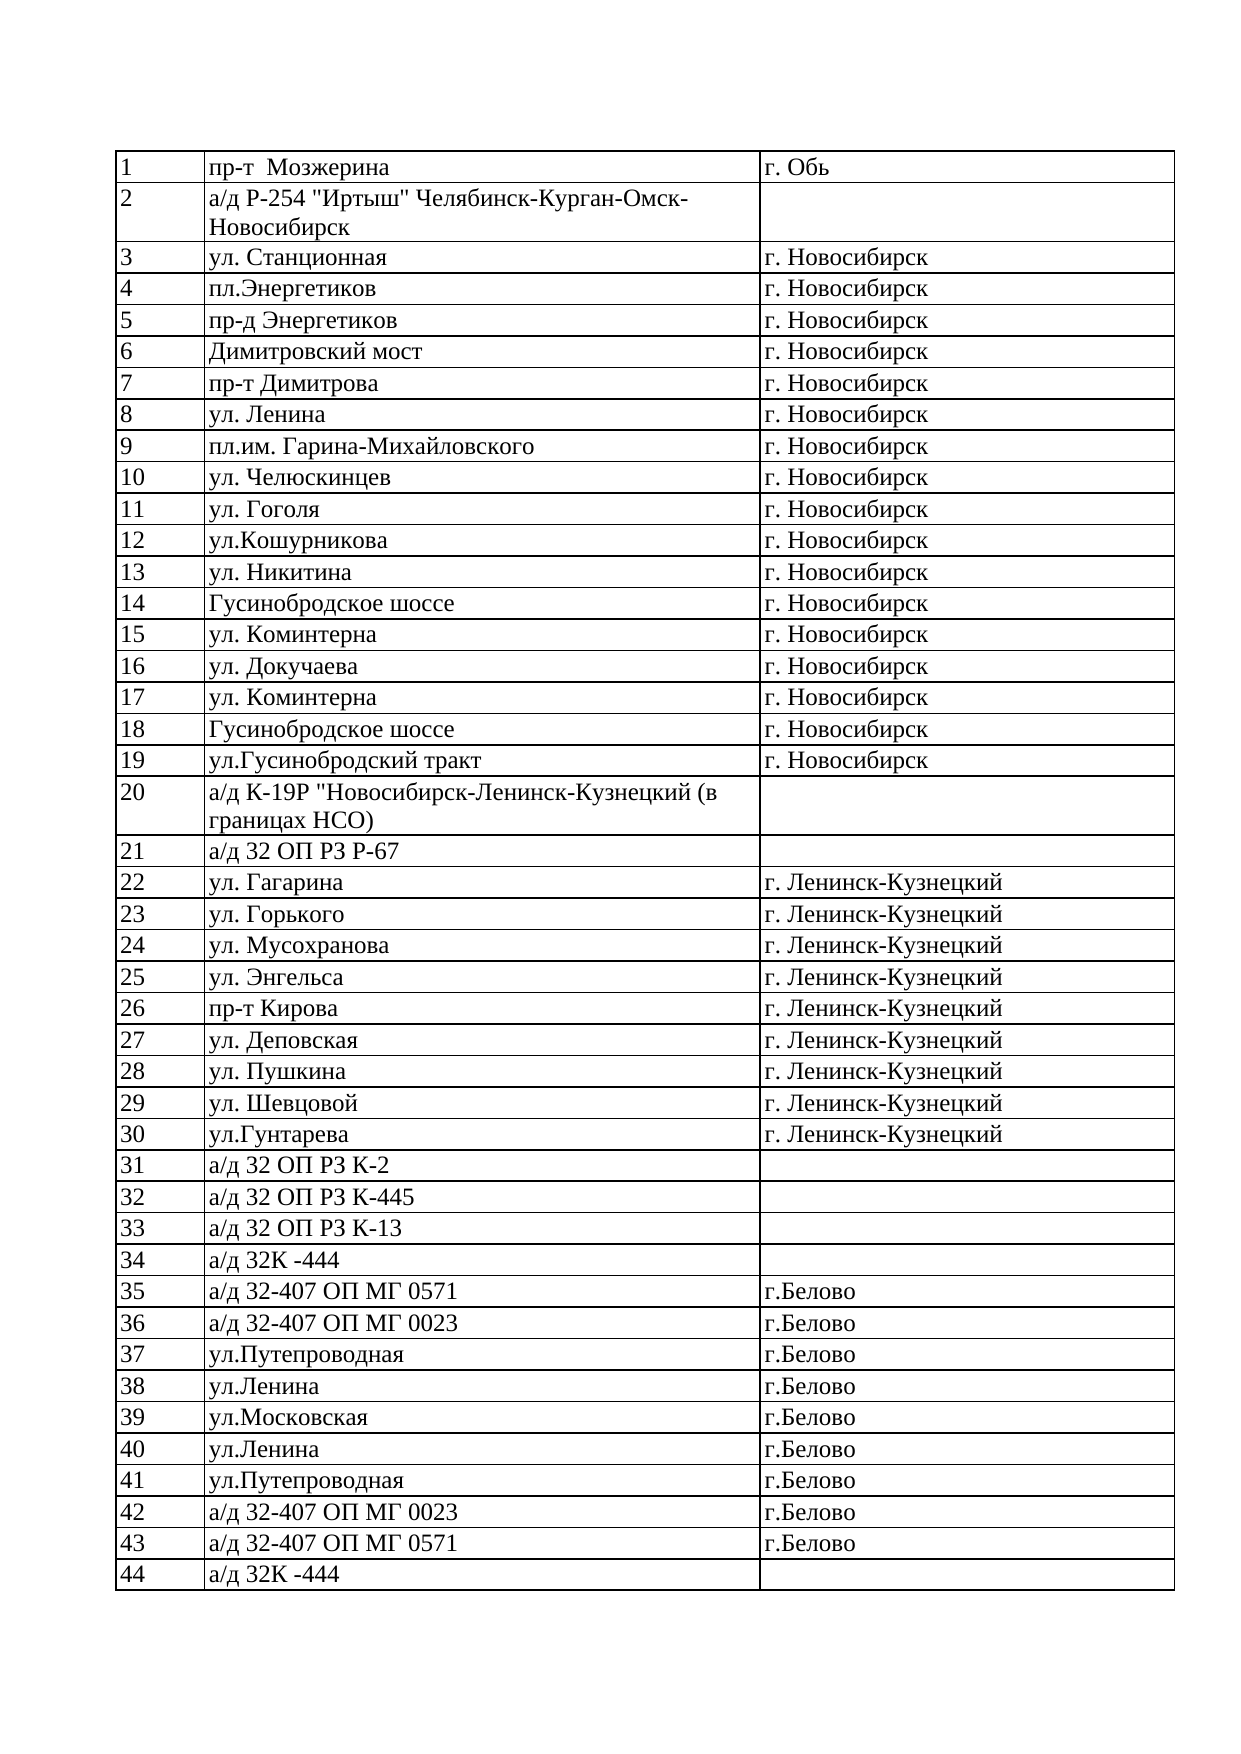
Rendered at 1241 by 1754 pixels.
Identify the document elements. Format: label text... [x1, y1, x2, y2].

table_cell г. Новосибирск [761, 494, 1174, 524]
table_cell [761, 777, 1174, 834]
table_cell ул. Коминтерна [205, 683, 759, 712]
table_cell а/д 32К -444 [205, 1245, 759, 1275]
table_cell г. Новосибирск [761, 368, 1174, 398]
table_cell Гусинобродское шоссе [205, 714, 759, 744]
table_cell ул. Деповская [205, 1025, 759, 1054]
table_cell г.Белово [761, 1308, 1174, 1338]
table_cell г. Ленинск-Кузнецкий [761, 867, 1174, 897]
table_cell г.Белово [761, 1371, 1174, 1401]
table_cell г. Новосибирск [761, 305, 1174, 335]
table_cell а/д Р-254 "Иртыш" Челябинск-Курган-Омск-Новосибирск [205, 183, 759, 241]
table_cell 6 [117, 337, 204, 366]
table_cell 39 [117, 1402, 204, 1432]
table_cell 25 [117, 962, 204, 992]
table_cell г. Новосибирск [761, 525, 1174, 555]
table_cell г. Новосибирск [761, 683, 1174, 712]
table_cell г.Белово [761, 1528, 1174, 1558]
table_cell г. Ленинск-Кузнецкий [761, 1088, 1174, 1117]
table_cell ул.Гусинобродский тракт [205, 746, 759, 775]
table_cell 5 [117, 305, 204, 335]
table_cell 20 [117, 777, 204, 834]
table_cell г. Ленинск-Кузнецкий [761, 899, 1174, 929]
table_cell 34 [117, 1245, 204, 1275]
table_cell 15 [117, 620, 204, 649]
table_cell 18 [117, 714, 204, 744]
table_cell г. Ленинск-Кузнецкий [761, 962, 1174, 992]
table_cell 10 [117, 462, 204, 492]
table_cell 7 [117, 368, 204, 398]
table_cell ул.Гунтарева [205, 1119, 759, 1149]
table_cell а/д 32 ОП РЗ К-2 [205, 1151, 759, 1180]
table_cell 43 [117, 1528, 204, 1558]
table_cell г.Белово [761, 1402, 1174, 1432]
table_cell а/д 32-407 ОП МГ 0023 [205, 1497, 759, 1526]
table_cell пл.Энергетиков [205, 274, 759, 303]
table_cell 42 [117, 1497, 204, 1526]
table_cell ул.Путепроводная [205, 1465, 759, 1495]
table_cell а/д К-19Р "Новосибирск-Ленинск-Кузнецкий (в границах НСО) [205, 777, 759, 834]
table_cell [761, 183, 1174, 241]
table_cell ул.Ленина [205, 1434, 759, 1463]
table_cell 28 [117, 1056, 204, 1086]
table_cell 2 [117, 183, 204, 241]
table_cell ул. Шевцовой [205, 1088, 759, 1117]
table_cell г. Новосибирск [761, 431, 1174, 461]
table_cell г. Новосибирск [761, 242, 1174, 272]
table_cell Димитровский мост [205, 337, 759, 366]
table_cell а/д 32-407 ОП МГ 0571 [205, 1276, 759, 1306]
table_cell 12 [117, 525, 204, 555]
table_cell 21 [117, 836, 204, 866]
table_cell г. Ленинск-Кузнецкий [761, 993, 1174, 1023]
table_cell 33 [117, 1213, 204, 1243]
table_cell 44 [117, 1560, 204, 1589]
table_cell 16 [117, 651, 204, 681]
table_cell ул. Энгельса [205, 962, 759, 992]
table_cell а/д 32-407 ОП МГ 0571 [205, 1528, 759, 1558]
table_cell г. Новосибирск [761, 462, 1174, 492]
table_cell 22 [117, 867, 204, 897]
table_cell 36 [117, 1308, 204, 1338]
table_cell пл.им. Гарина-Михайловского [205, 431, 759, 461]
table_cell г. Новосибирск [761, 588, 1174, 618]
table_cell г. Новосибирск [761, 337, 1174, 366]
table_cell ул. Гагарина [205, 867, 759, 897]
table_cell г. Новосибирск [761, 557, 1174, 587]
table_cell ул. Пушкина [205, 1056, 759, 1086]
table_cell 1 [117, 152, 204, 181]
table_cell [761, 1151, 1174, 1180]
table_cell [761, 1245, 1174, 1275]
table_cell ул. Мусохранова [205, 930, 759, 960]
table_cell 23 [117, 899, 204, 929]
table_cell 13 [117, 557, 204, 587]
table_cell ул.Ленина [205, 1371, 759, 1401]
table_cell пр-д Энергетиков [205, 305, 759, 335]
table_cell ул. Горького [205, 899, 759, 929]
table_cell [761, 1213, 1174, 1243]
table_cell 8 [117, 400, 204, 429]
table_cell 32 [117, 1182, 204, 1212]
table_cell г. Новосибирск [761, 400, 1174, 429]
table_cell г.Белово [761, 1465, 1174, 1495]
table_cell г. Ленинск-Кузнецкий [761, 1119, 1174, 1149]
table_cell 14 [117, 588, 204, 618]
table_cell г.Белово [761, 1434, 1174, 1463]
table_cell 30 [117, 1119, 204, 1149]
table_cell ул. Ленина [205, 400, 759, 429]
table_cell ул. Челюскинцев [205, 462, 759, 492]
table_cell г. Новосибирск [761, 714, 1174, 744]
table_cell ул. Станционная [205, 242, 759, 272]
table_cell а/д 32 ОП РЗ К-13 [205, 1213, 759, 1243]
table_cell ул. Докучаева [205, 651, 759, 681]
table_cell ул.Путепроводная [205, 1339, 759, 1369]
table_cell а/д 32 ОП РЗ К-445 [205, 1182, 759, 1212]
table_cell 41 [117, 1465, 204, 1495]
table_cell пр-т Кирова [205, 993, 759, 1023]
table_cell а/д 32-407 ОП МГ 0023 [205, 1308, 759, 1338]
table_cell а/д 32К -444 [205, 1560, 759, 1589]
table_cell г. Ленинск-Кузнецкий [761, 1025, 1174, 1054]
table_cell г.Белово [761, 1497, 1174, 1526]
table_cell ул.Московская [205, 1402, 759, 1432]
table_cell 35 [117, 1276, 204, 1306]
table_cell 3 [117, 242, 204, 272]
table_cell 29 [117, 1088, 204, 1117]
table_cell г. Новосибирск [761, 651, 1174, 681]
table_cell пр-т Димитрова [205, 368, 759, 398]
table_cell 4 [117, 274, 204, 303]
table_cell г. Обь [761, 152, 1174, 181]
table_cell г. Ленинск-Кузнецкий [761, 1056, 1174, 1086]
table_cell г. Ленинск-Кузнецкий [761, 930, 1174, 960]
table_cell [761, 1560, 1174, 1589]
table_cell 9 [117, 431, 204, 461]
table_cell 38 [117, 1371, 204, 1401]
table_cell пр-т Мозжерина [205, 152, 759, 181]
table_cell г. Новосибирск [761, 620, 1174, 649]
table_cell ул. Никитина [205, 557, 759, 587]
table_cell ул.Кошурникова [205, 525, 759, 555]
table_cell 11 [117, 494, 204, 524]
table_cell г.Белово [761, 1276, 1174, 1306]
table_cell 31 [117, 1151, 204, 1180]
table_cell 40 [117, 1434, 204, 1463]
table_cell Гусинобродское шоссе [205, 588, 759, 618]
table_cell 26 [117, 993, 204, 1023]
table_cell ул. Гоголя [205, 494, 759, 524]
table_cell 17 [117, 683, 204, 712]
table_cell а/д 32 ОП РЗ Р-67 [205, 836, 759, 866]
table_cell 37 [117, 1339, 204, 1369]
table_cell г.Белово [761, 1339, 1174, 1369]
table_cell ул. Коминтерна [205, 620, 759, 649]
table_cell г. Новосибирск [761, 746, 1174, 775]
table_cell г. Новосибирск [761, 274, 1174, 303]
table_cell 24 [117, 930, 204, 960]
table_cell 27 [117, 1025, 204, 1054]
table_cell 19 [117, 746, 204, 775]
table_cell [761, 1182, 1174, 1212]
table_cell [761, 836, 1174, 866]
